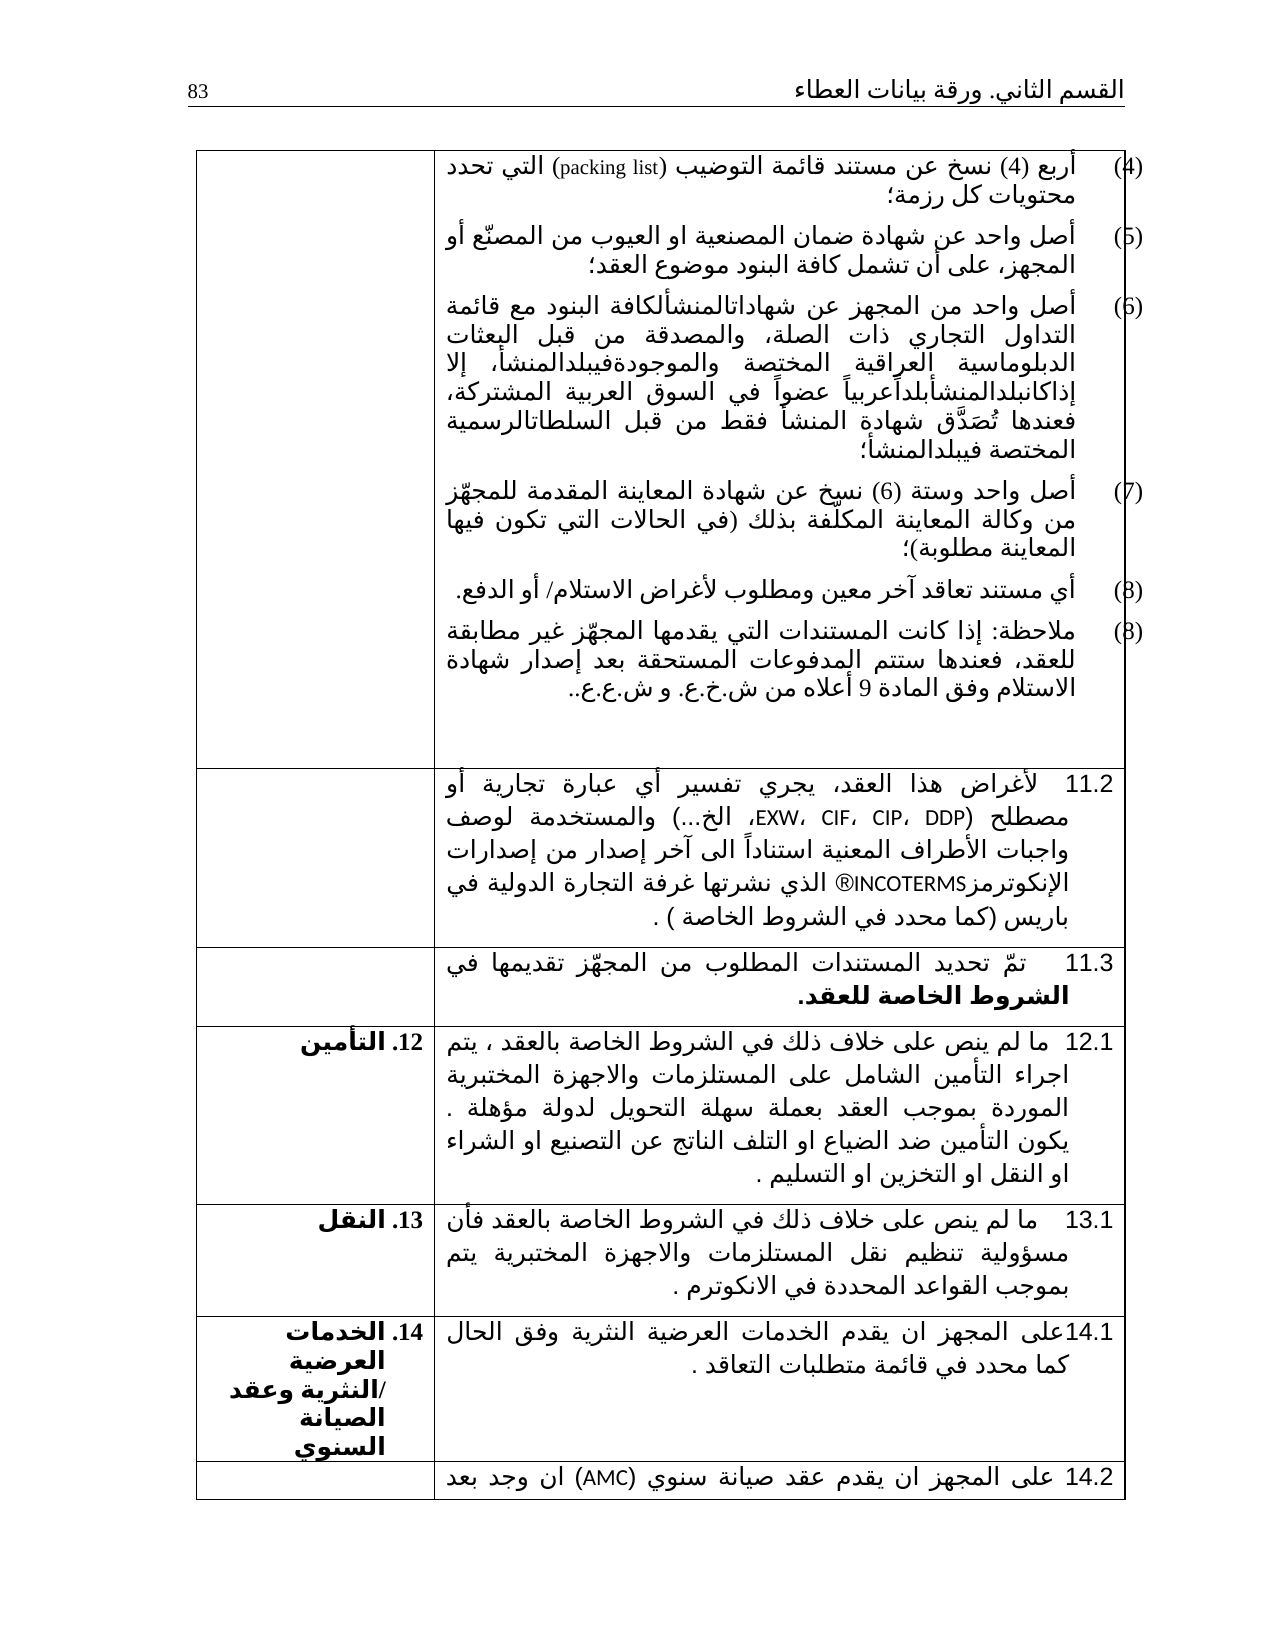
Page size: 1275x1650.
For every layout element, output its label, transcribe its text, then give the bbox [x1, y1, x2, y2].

table_cell [197, 769, 434, 947]
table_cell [197, 151, 434, 767]
table_cell [197, 948, 434, 1026]
table_cell 11.3 تمّ تحديد المستندات المطلوب من المجهّز تقديمها في الشروط الخاصة للعقد. [435, 948, 1124, 1026]
table_cell 14.1على المجهز ان يقدم الخدمات العرضية النثرية وفق الحال كما محدد في قائمة متطلبات التعاقد . [435, 1317, 1124, 1461]
table_cell 13.1 ما لم ينص على خلاف ذلك في الشروط الخاصة بالعقد فأن مسؤولية تنظيم نقل المستلزمات والاجهزة المختبرية يتم بموجب القواعد المحددة في الانكوترم . [435, 1205, 1124, 1316]
table_cell [197, 1462, 434, 1499]
table_cell 11.2 لأغراض هذا العقد، يجري تفسير أي عبارة تجارية أو مصطلح (EXW، CIF، CIP، DDP، الخ...) والمستخدمة لوصف واجبات الأطراف المعنية استناداً الى آخر إصدار من إصدارات الإنكوترمزINCOTERMS® الذي نشرتها غرفة التجارة الدولية في باريس (كما محدد في الشروط الخاصة ) . [435, 769, 1124, 947]
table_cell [435, 1462, 1124, 1499]
table_cell 12.1 ما لم ينص على خلاف ذلك في الشروط الخاصة بالعقد ، يتم اجراء التأمين الشامل على المستلزمات والاجهزة المختبرية الموردة بموجب العقد بعملة سهلة التحويل لدولة مؤهلة . يكون التأمين ضد الضياع او التلف الناتج عن التصنيع او الشراء او النقل او التخزين او التسليم . [435, 1027, 1124, 1204]
table_cell 13. النقل [197, 1205, 434, 1316]
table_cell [435, 151, 1124, 767]
table_cell 12. التأمين [197, 1027, 434, 1204]
